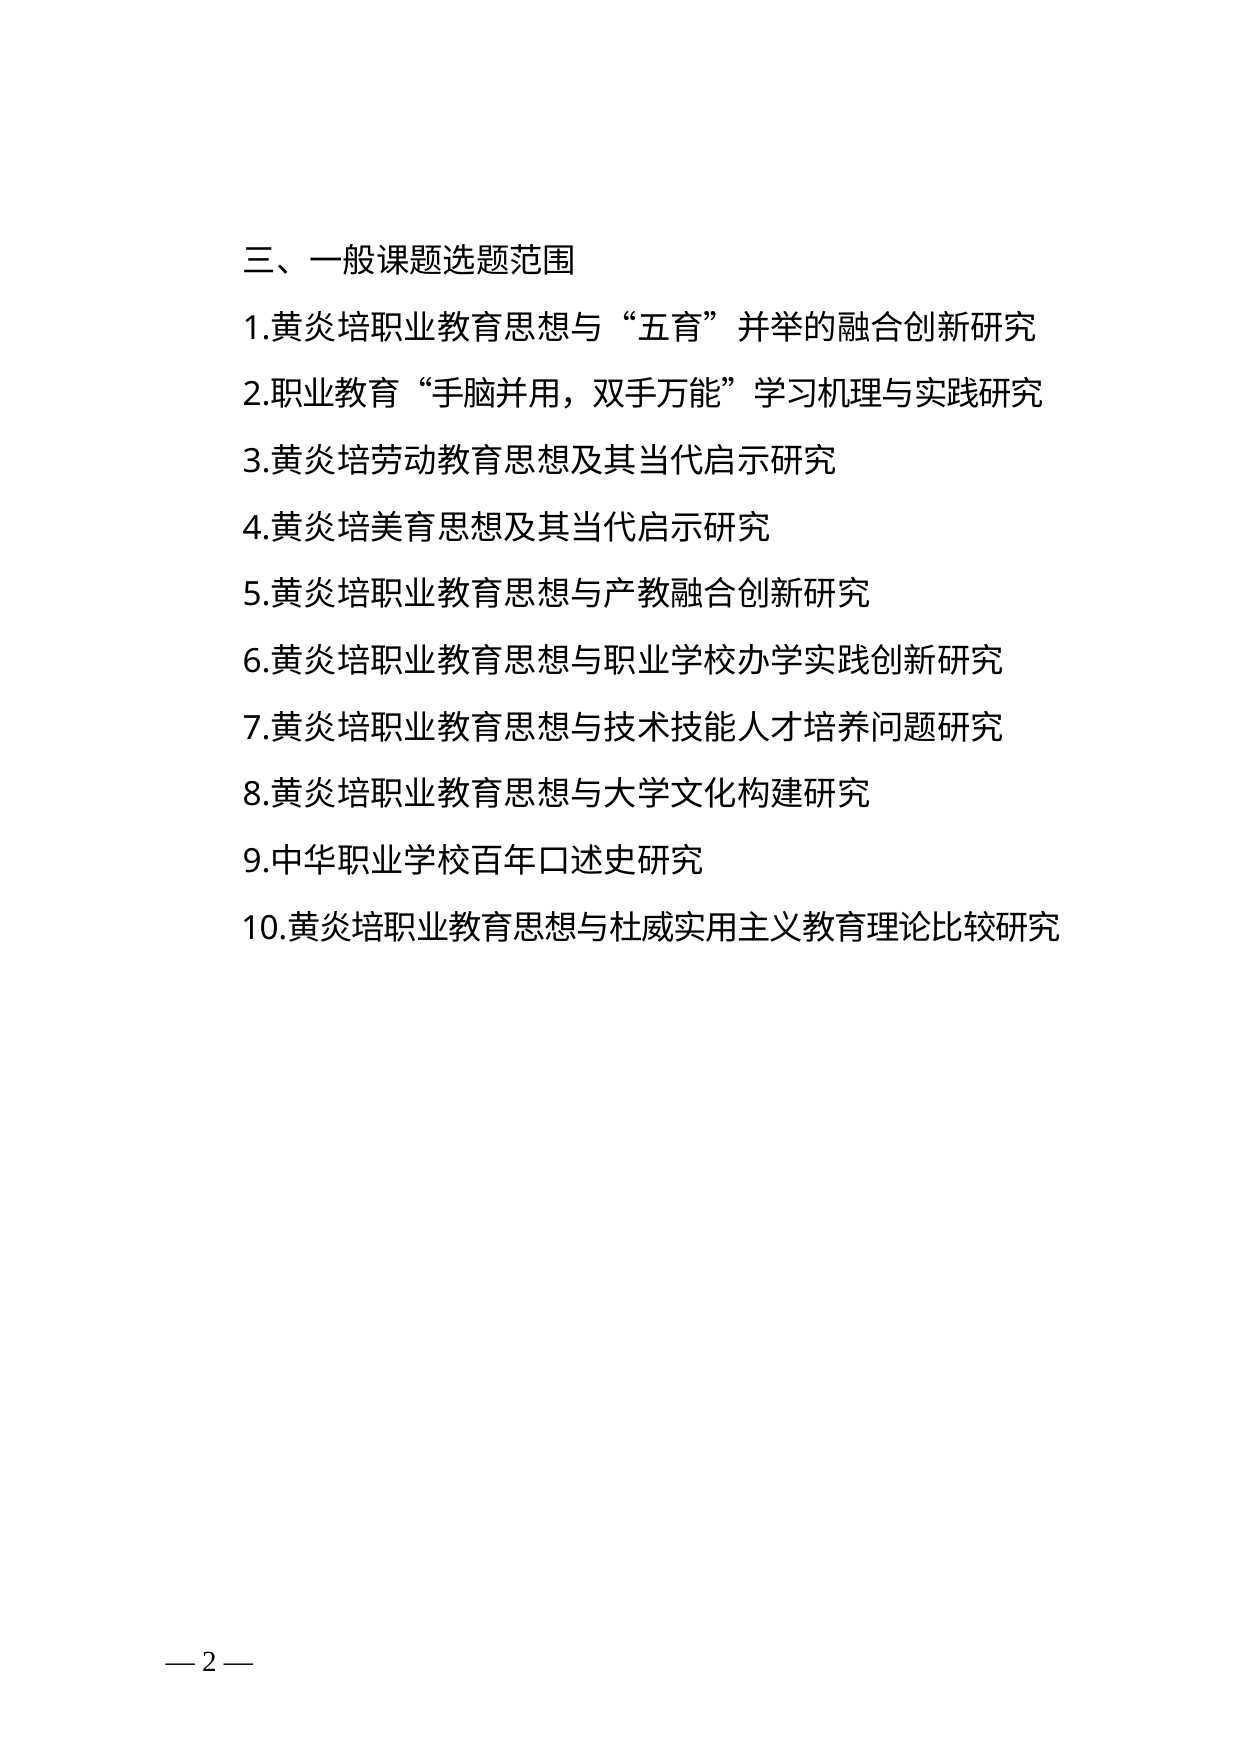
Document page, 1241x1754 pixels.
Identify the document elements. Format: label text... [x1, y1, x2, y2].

text 10.黄炎培职业教育思想与杜威实用主义教育理论比较研究 [173, 886, 1079, 952]
text 6.黄炎培职业教育思想与职业学校办学实践创新研究 [173, 619, 1079, 686]
text 7.黄炎培职业教育思想与技术技能人才培养问题研究 [173, 686, 1079, 752]
text 1.黄炎培职业教育思想与“五育”并举的融合创新研究 [173, 286, 1079, 352]
text 2.职业教育“手脑并用，双手万能”学习机理与实践研究 [173, 352, 1079, 419]
text 8.黄炎培职业教育思想与大学文化构建研究 [173, 752, 1079, 819]
text 5.黄炎培职业教育思想与产教融合创新研究 [173, 552, 1079, 619]
text 4.黄炎培美育思想及其当代启示研究 [173, 486, 1079, 552]
text 三、一般课题选题范围 [173, 219, 1079, 286]
text 9.中华职业学校百年口述史研究 [173, 819, 1079, 886]
text 3.黄炎培劳动教育思想及其当代启示研究 [173, 419, 1079, 486]
